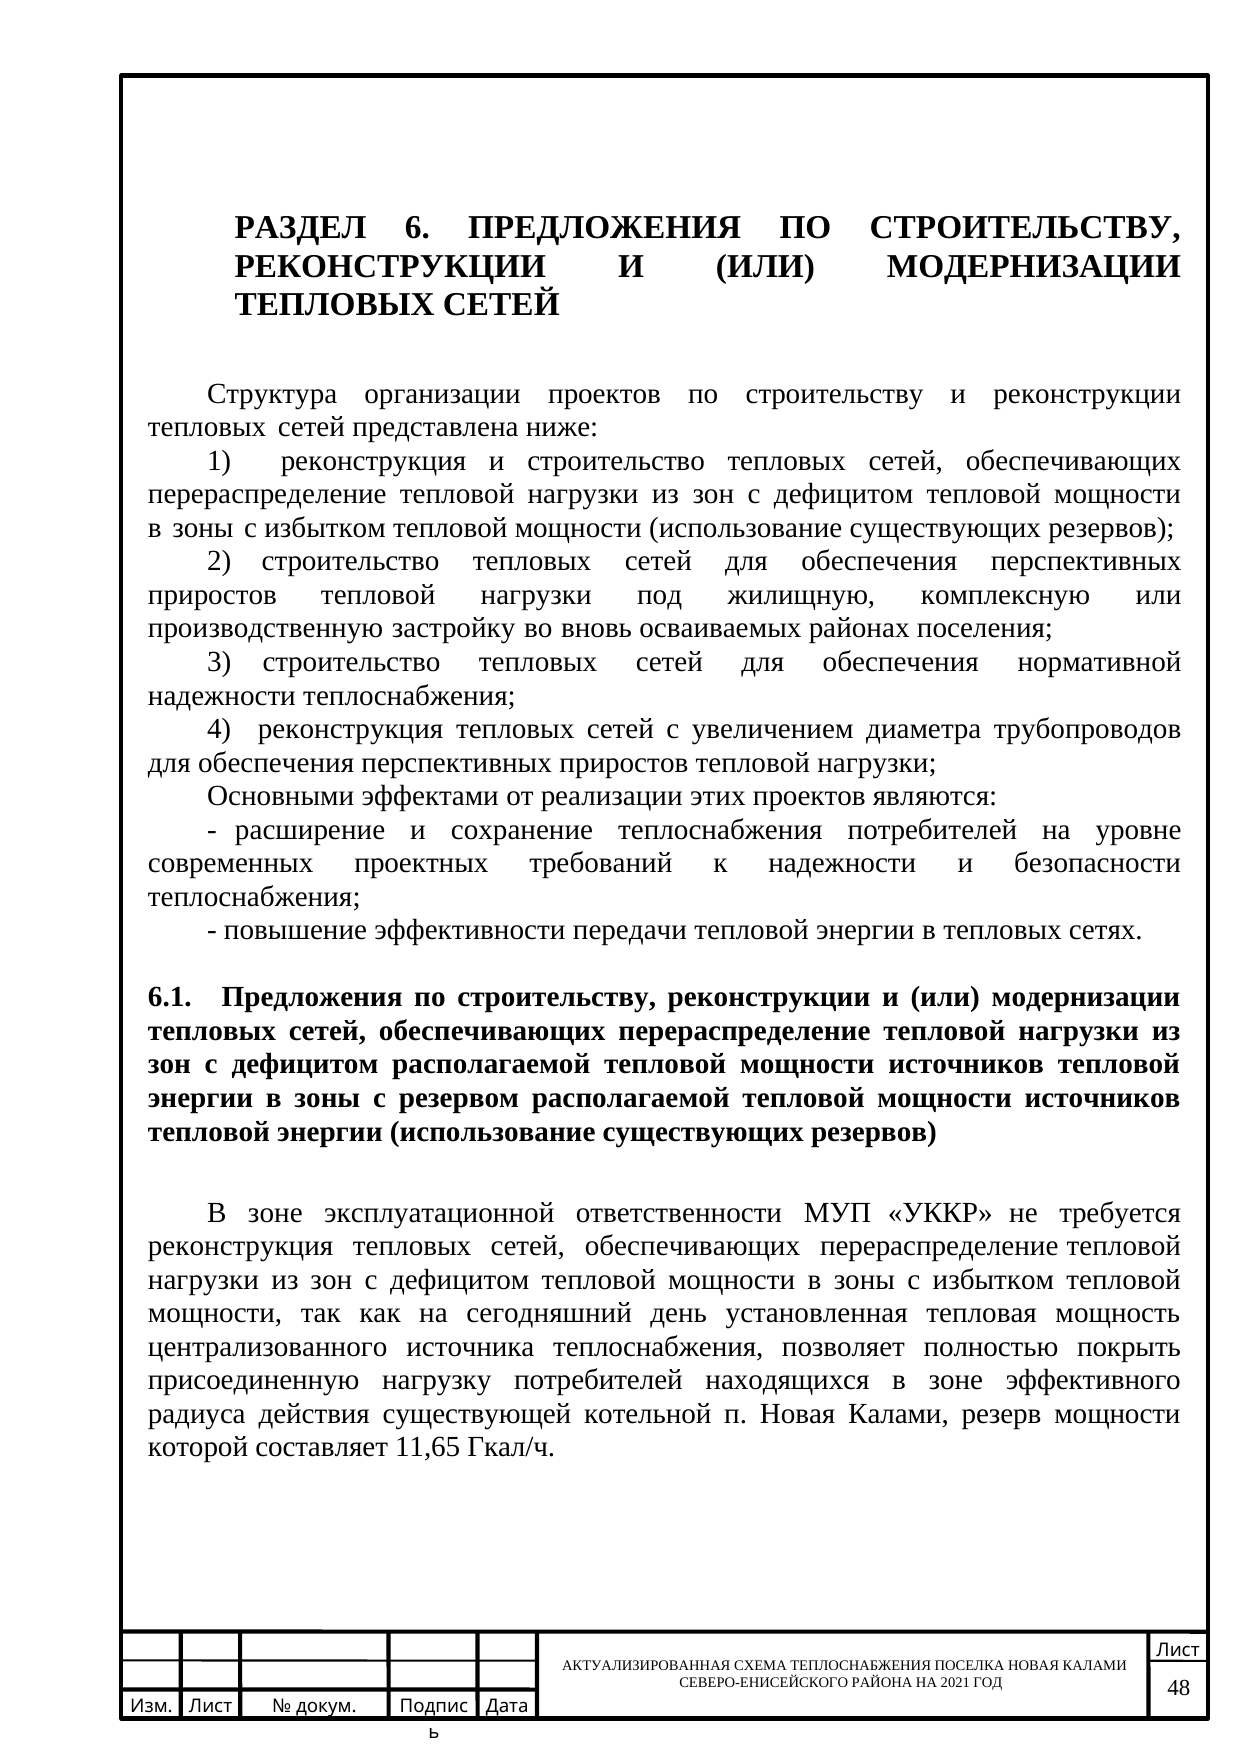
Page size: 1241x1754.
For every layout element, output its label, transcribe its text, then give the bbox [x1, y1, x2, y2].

list реконструкция тепловых сетей с увеличением диаметра трубопроводов для обеспечения перспективных приростов тепловой нагрузки; [148, 711, 1181, 778]
text Основными эффектами от реализации этих проектов являются: [148, 778, 1181, 812]
list реконструкция и строительство тепловых сетей, обеспечивающих перераспределение тепловой нагрузки из зон с дефицитом тепловой мощности в зоны с избытком тепловой мощности (использование существующих резервов); [148, 443, 1181, 543]
text В зоне эксплуатационной ответственности МУП «УККР» не требуется реконструкция тепловых сетей, обеспечивающих перераспределение тепловой нагрузки из зон с дефицитом тепловой мощности в зоны с избытком тепловой мощности, так как на сегодняшний день установленная тепловая мощность централизованного источника теплоснабжения, позволяет полностью покрыть присоединенную нагрузку потребителей находящихся в зоне эффективного радиуса действия существующей котельной п. Новая Калами, резерв мощности которой составляет 11,65 Гкал/ч. [148, 1195, 1181, 1463]
text - расширение и сохранение теплоснабжения потребителей на уровне современных проектных требований к надежности и безопасности теплоснабжения; [148, 812, 1181, 912]
list строительство тепловых сетей для обеспечения перспективных приростов тепловой нагрузки под жилищную, комплексную или производственную застройку во вновь осваиваемых районах поселения; [148, 543, 1181, 644]
subtitle Предложения по строительству, реконструкции и (или) модернизации тепловых сетей, обеспечивающих перераспределение тепловой нагрузки из зон с дефицитом располагаемой тепловой мощности источников тепловой энергии в зоны с резервом располагаемой тепловой мощности источников тепловой энергии (использование существующих резервов) [148, 979, 1181, 1147]
list строительство тепловых сетей для обеспечения нормативной надежности теплоснабжения; [148, 644, 1181, 711]
text - повышение эффективности передачи тепловой энергии в тепловых сетях. [148, 912, 1181, 946]
subtitle РАЗДЕЛ 6. ПРЕДЛОЖЕНИЯ ПО СТРОИТЕЛЬСТВУ, РЕКОНСТРУКЦИИ И (ИЛИ) МОДЕРНИЗАЦИИ ТЕПЛОВЫХ СЕТЕЙ [234, 208, 1181, 323]
text Структура организации проектов по строительству и реконструкции тепловых сетей представлена ниже: [148, 376, 1181, 443]
